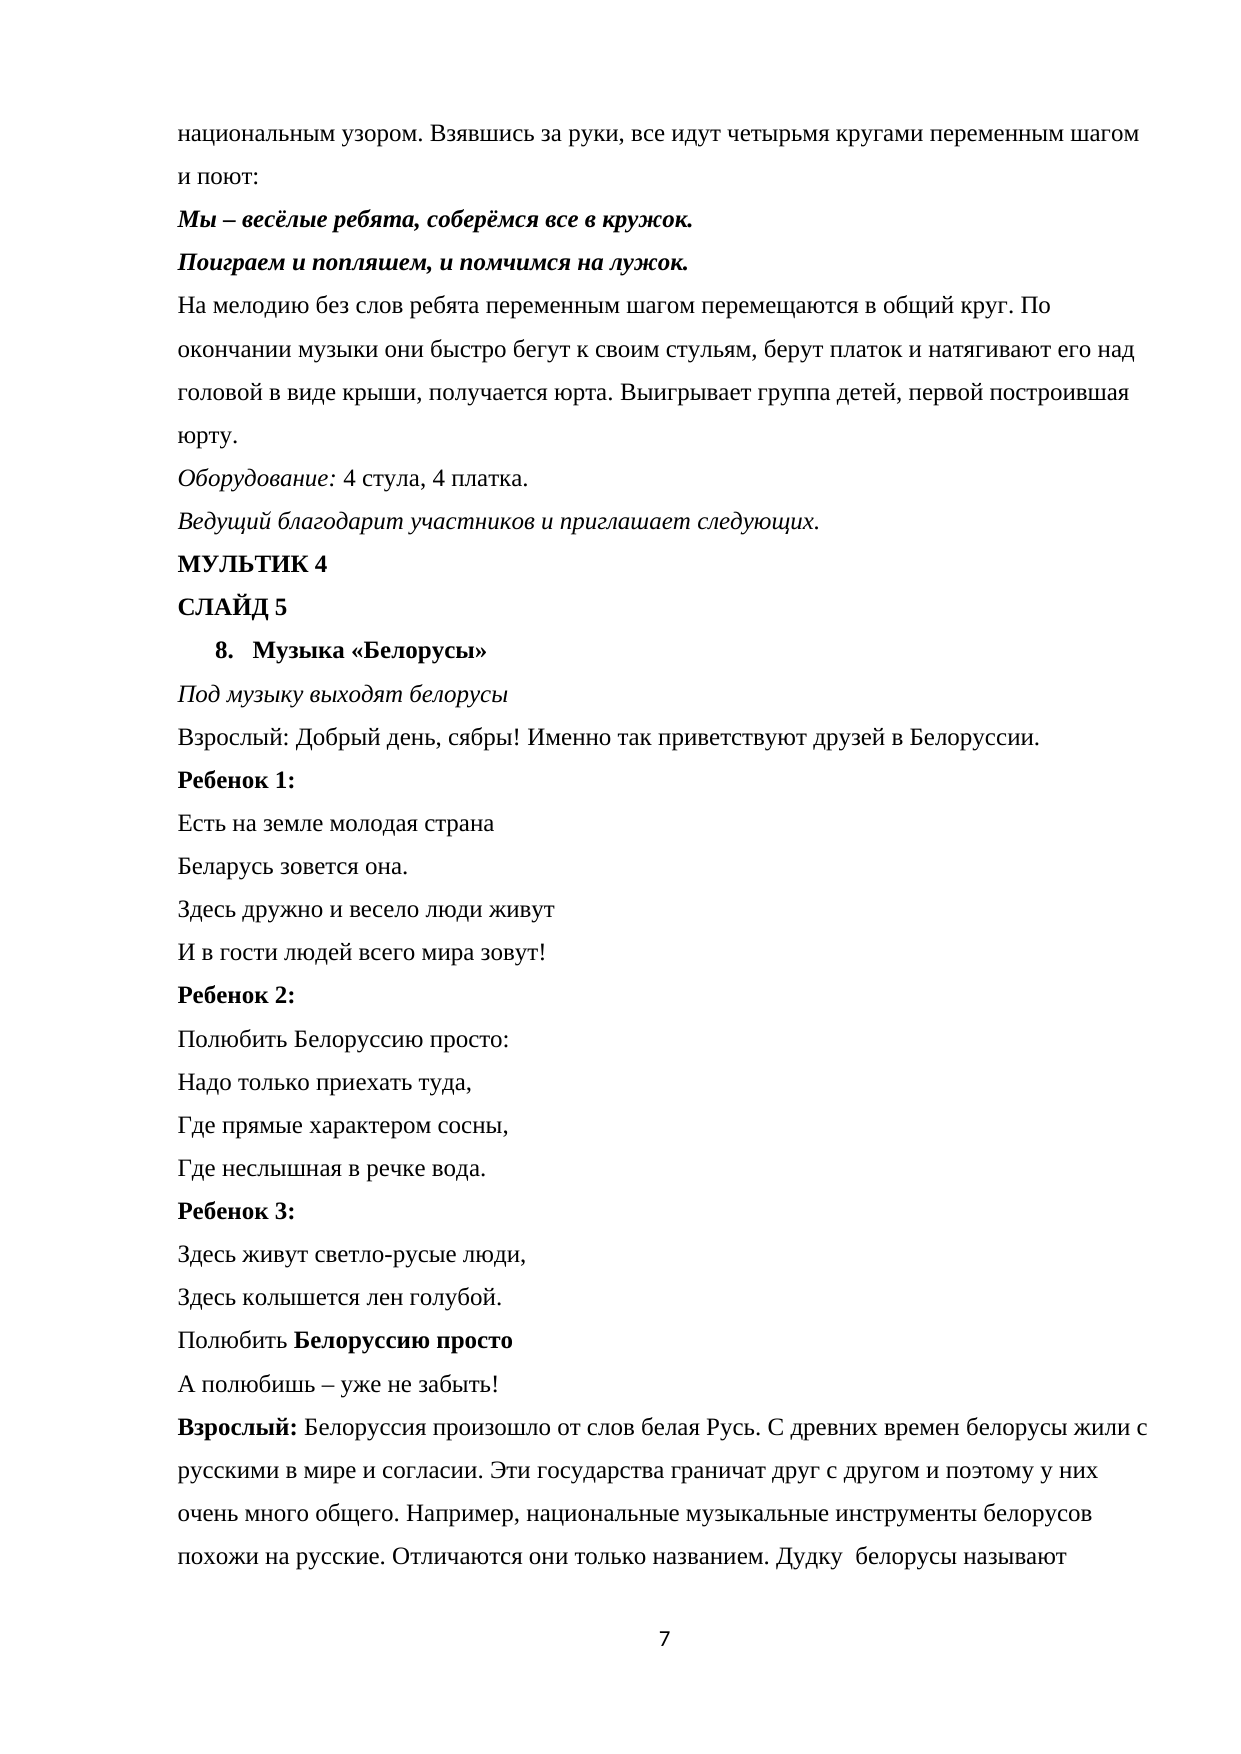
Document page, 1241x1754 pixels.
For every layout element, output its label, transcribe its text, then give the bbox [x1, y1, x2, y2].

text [177, 1412, 1152, 1570]
text Надо только приехать туда, [177, 1067, 1152, 1096]
text Ведущий благодарит участников и приглашает следующих. [177, 506, 1152, 535]
text Беларусь зовется она. [177, 851, 1152, 880]
list Музыка «Белорусы» [215, 636, 1152, 664]
text СЛАЙД 5 [177, 592, 1152, 621]
text Ребенок 2: [177, 981, 1152, 1009]
text МУЛЬТИК 4 [177, 549, 1152, 578]
text Взрослый: Добрый день, сябры! Именно так приветствуют друзей в Белоруссии. [177, 722, 1152, 751]
text Под музыку выходят белорусы [177, 679, 1152, 707]
text Ребенок 3: [177, 1196, 1152, 1225]
text Полюбить Белоруссию просто [177, 1326, 1152, 1354]
text И в гости людей всего мира зовут! [177, 937, 1152, 966]
text Здесь живут светло-русые люди, [177, 1239, 1152, 1268]
text Где прямые характером сосны, [177, 1110, 1152, 1139]
text Ребенок 1: [177, 765, 1152, 794]
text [177, 118, 1152, 449]
text Где неслышная в речке вода. [177, 1153, 1152, 1182]
text Здесь дружно и весело люди живут [177, 894, 1152, 923]
text Полюбить Белоруссию просто: [177, 1024, 1152, 1052]
text А полюбишь – уже не забыть! [177, 1369, 1152, 1397]
text Оборудование: 4 стула, 4 платка. [177, 463, 1152, 492]
text Здесь колышется лен голубой. [177, 1282, 1152, 1311]
text Есть на земле молодая страна [177, 808, 1152, 837]
